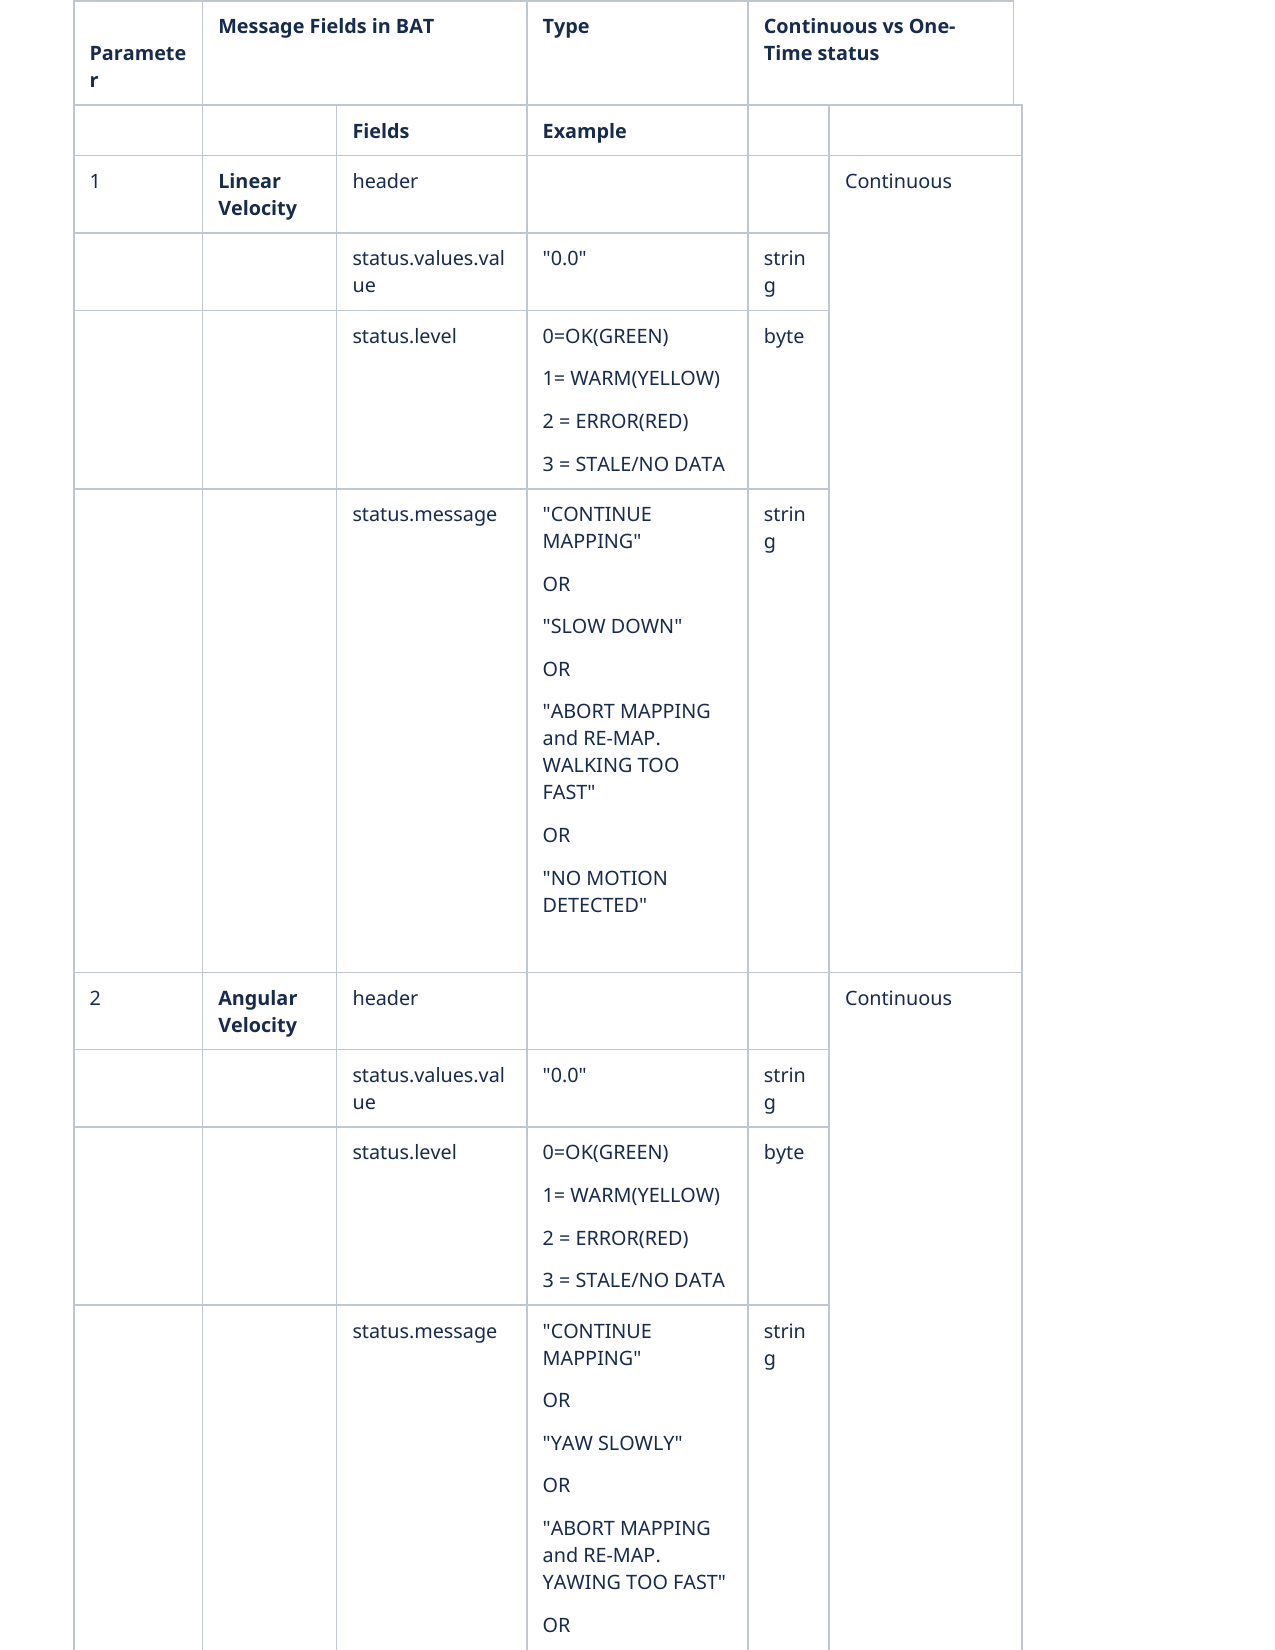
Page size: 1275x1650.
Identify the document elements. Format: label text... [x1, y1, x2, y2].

table_cell [830, 106, 1021, 155]
table_cell header [337, 156, 526, 232]
table_cell Linear Velocity [203, 156, 336, 232]
table_cell [75, 1306, 202, 1650]
table_cell [75, 234, 202, 309]
table_header Message Fields in BAT [203, 2, 526, 104]
table_cell 0=OK(GREEN) 1= WARM(YELLOW) 2 = ERROR(RED) 3 = STALE/NO DATA [528, 311, 747, 488]
table_cell "0.0" [528, 1050, 747, 1126]
table_cell 1 [75, 156, 202, 232]
table_cell [75, 490, 202, 971]
table_cell status.values.value [337, 1050, 526, 1126]
table_cell [75, 1050, 202, 1126]
table_cell 0=OK(GREEN) 1= WARM(YELLOW) 2 = ERROR(RED) 3 = STALE/NO DATA [528, 1128, 747, 1304]
table_cell 2 [75, 973, 202, 1049]
table_cell [528, 973, 747, 1049]
table_cell string [749, 1050, 828, 1126]
table_cell [203, 106, 336, 155]
table_cell string [749, 490, 828, 971]
table_cell Continuous [830, 973, 1021, 1650]
table_cell [75, 311, 202, 488]
table_cell string [749, 1306, 828, 1650]
table_cell "CONTINUE MAPPING" OR "YAW SLOWLY" OR "ABORT MAPPING and RE-MAP. YAWING TOO FAST" OR "NO DATA" [528, 1306, 747, 1650]
table_cell [203, 1128, 336, 1304]
table_cell Angular Velocity [203, 973, 336, 1049]
table_cell [75, 1128, 202, 1304]
table_cell [528, 156, 747, 232]
table_cell [203, 234, 336, 309]
table_cell [75, 106, 202, 155]
table_cell Continuous [830, 156, 1021, 971]
table_cell "0.0" [528, 234, 747, 309]
table_cell [203, 311, 336, 488]
table_cell [749, 106, 828, 155]
table_cell [749, 156, 828, 232]
table_cell status.values.value [337, 234, 526, 309]
table_cell Example [528, 106, 747, 155]
table_cell "CONTINUE MAPPING" OR "SLOW DOWN" OR "ABORT MAPPING and RE-MAP. WALKING TOO FAST" OR "NO MOTION DETECTED" [528, 490, 747, 971]
table_cell [749, 973, 828, 1049]
table_cell status.message [337, 490, 526, 971]
table_cell header [337, 973, 526, 1049]
table_cell Fields [337, 106, 526, 155]
table_cell status.level [337, 1128, 526, 1304]
table_cell [203, 490, 336, 971]
table_cell string [749, 234, 828, 309]
table_header Continuous vs One-Time status [749, 2, 1013, 104]
table_cell status.level [337, 311, 526, 488]
table_cell [203, 1306, 336, 1650]
table_cell [203, 1050, 336, 1126]
table_header Parameter [75, 2, 202, 104]
table_cell status.message [337, 1306, 526, 1650]
table_cell byte [749, 1128, 828, 1304]
table_header Type [528, 2, 747, 104]
table_cell byte [749, 311, 828, 488]
